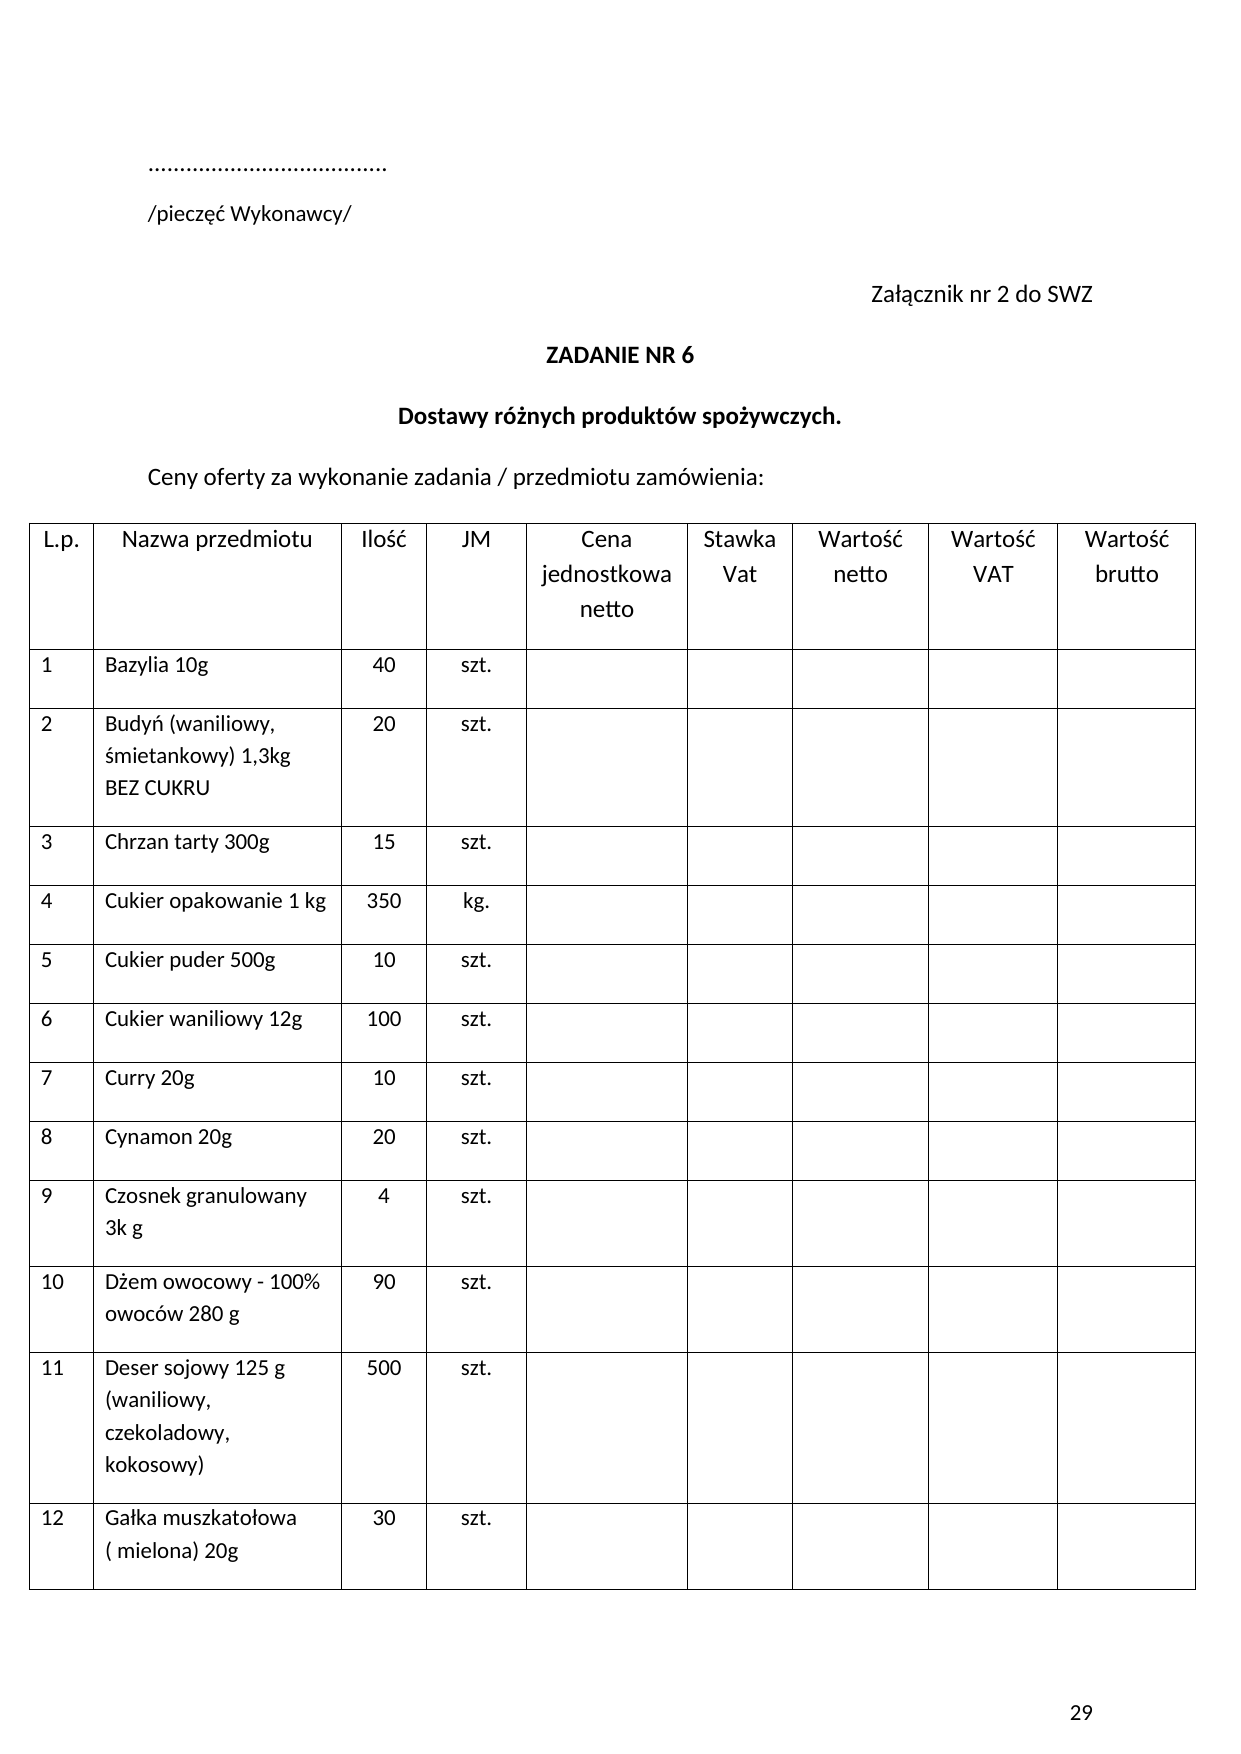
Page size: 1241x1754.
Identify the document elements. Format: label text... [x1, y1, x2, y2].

table_cell [793, 1004, 928, 1062]
table_cell [688, 650, 792, 708]
table_cell 1 [30, 650, 93, 708]
table_cell 2 [30, 709, 93, 826]
table_cell [793, 1267, 928, 1352]
table_cell [1058, 650, 1195, 708]
table_cell [929, 886, 1057, 944]
table_cell [688, 1063, 792, 1121]
table_cell [793, 886, 928, 944]
table_cell Bazylia 10g [94, 650, 341, 708]
table_cell szt. [427, 1181, 526, 1266]
table_cell [527, 1181, 687, 1266]
table_cell [793, 1181, 928, 1266]
table_cell [793, 650, 928, 708]
table_cell Budyń (waniliowy, śmietankowy) 1,3kg BEZ CUKRU [94, 709, 341, 826]
table_cell [688, 945, 792, 1003]
table_cell 90 [342, 1267, 426, 1352]
table_cell szt. [427, 1004, 526, 1062]
table_cell 5 [30, 945, 93, 1003]
table_cell szt. [427, 827, 526, 885]
table_cell szt. [427, 1353, 526, 1502]
table_cell [527, 827, 687, 885]
text Załącznik nr 2 do SWZ [148, 278, 1093, 309]
text Ceny oferty za wykonanie zadania / przedmiotu zamówienia: [148, 461, 1093, 492]
table_cell Chrzan tarty 300g [94, 827, 341, 885]
table_cell [1058, 1063, 1195, 1121]
table_cell [793, 1063, 928, 1121]
table_header Wartość netto [793, 524, 928, 649]
table_cell Czosnek granulowany 3k g [94, 1181, 341, 1266]
table_cell 20 [342, 709, 426, 826]
table_cell 15 [342, 827, 426, 885]
table_cell [793, 1504, 928, 1588]
table_cell szt. [427, 1267, 526, 1352]
table_cell 4 [30, 886, 93, 944]
table_cell [1058, 827, 1195, 885]
table_cell [688, 1267, 792, 1352]
table_cell [1058, 886, 1195, 944]
table_cell kg. [427, 886, 526, 944]
table_cell [929, 1504, 1057, 1588]
table_cell 12 [30, 1504, 93, 1588]
table_cell [527, 1504, 687, 1588]
table_cell [527, 945, 687, 1003]
table_cell 6 [30, 1004, 93, 1062]
table_cell [929, 1004, 1057, 1062]
table_cell [527, 1122, 687, 1180]
table_cell [1058, 945, 1195, 1003]
table_cell Cukier puder 500g [94, 945, 341, 1003]
table_cell 30 [342, 1504, 426, 1588]
table_cell [688, 709, 792, 826]
table_header L.p. [30, 524, 93, 649]
table_cell [1058, 1267, 1195, 1352]
table_cell Cynamon 20g [94, 1122, 341, 1180]
table_cell [688, 827, 792, 885]
table_cell [688, 1181, 792, 1266]
table_cell [688, 886, 792, 944]
table_cell 100 [342, 1004, 426, 1062]
table_cell [1058, 1504, 1195, 1588]
table_cell [929, 1181, 1057, 1266]
table_cell 10 [30, 1267, 93, 1352]
table_cell [1058, 1122, 1195, 1180]
table_cell Cukier opakowanie 1 kg [94, 886, 341, 944]
table_cell szt. [427, 650, 526, 708]
table_cell [929, 709, 1057, 826]
table_cell Curry 20g [94, 1063, 341, 1121]
table_cell [527, 709, 687, 826]
table_cell 10 [342, 945, 426, 1003]
table_cell Gałka muszkatołowa ( mielona) 20g [94, 1504, 341, 1588]
table_cell [929, 945, 1057, 1003]
table_cell [793, 945, 928, 1003]
table_cell [929, 1122, 1057, 1180]
table_header Stawka Vat [688, 524, 792, 649]
table_cell [793, 827, 928, 885]
table_cell [793, 1353, 928, 1502]
table_header Nazwa przedmiotu [94, 524, 341, 649]
table_cell [527, 1004, 687, 1062]
table_header Cena jednostkowa netto [527, 524, 687, 649]
table_cell Cukier waniliowy 12g [94, 1004, 341, 1062]
table_cell 20 [342, 1122, 426, 1180]
table_header JM [427, 524, 526, 649]
text Dostawy różnych produktów spożywczych. [148, 400, 1093, 431]
table_cell [527, 1353, 687, 1502]
table_cell szt. [427, 709, 526, 826]
text /pieczęć Wykonawcy/ [148, 199, 1093, 227]
table_cell [688, 1353, 792, 1502]
table_cell szt. [427, 945, 526, 1003]
table_cell [929, 827, 1057, 885]
table_cell Dżem owocowy - 100% owoców 280 g [94, 1267, 341, 1352]
table_header Ilość [342, 524, 426, 649]
table_cell Deser sojowy 125 g (waniliowy, czekoladowy, kokosowy) [94, 1353, 341, 1502]
table_cell 350 [342, 886, 426, 944]
table_cell [929, 650, 1057, 708]
table_cell 8 [30, 1122, 93, 1180]
table_cell 7 [30, 1063, 93, 1121]
table_cell [688, 1122, 792, 1180]
table_cell [1058, 1004, 1195, 1062]
table_cell [527, 1063, 687, 1121]
table_cell [527, 650, 687, 708]
table_cell 4 [342, 1181, 426, 1266]
table_header Wartość brutto [1058, 524, 1195, 649]
table_cell [688, 1004, 792, 1062]
table_cell 40 [342, 650, 426, 708]
table_cell 500 [342, 1353, 426, 1502]
table_cell 9 [30, 1181, 93, 1266]
table_cell szt. [427, 1122, 526, 1180]
table_cell szt. [427, 1504, 526, 1588]
table_cell 10 [342, 1063, 426, 1121]
table_cell [688, 1504, 792, 1588]
table_cell [929, 1267, 1057, 1352]
table_cell 11 [30, 1353, 93, 1502]
text ZADANIE NR 6 [148, 339, 1093, 370]
table_cell [929, 1353, 1057, 1502]
table_cell [1058, 1181, 1195, 1266]
table_cell 3 [30, 827, 93, 885]
table_cell [527, 886, 687, 944]
table_cell [1058, 1353, 1195, 1502]
text ...................................... [148, 148, 1093, 178]
table_cell [1058, 709, 1195, 826]
table_header Wartość VAT [929, 524, 1057, 649]
table_cell [929, 1063, 1057, 1121]
table_cell [527, 1267, 687, 1352]
table_cell [793, 1122, 928, 1180]
table_cell szt. [427, 1063, 526, 1121]
table_cell [793, 709, 928, 826]
